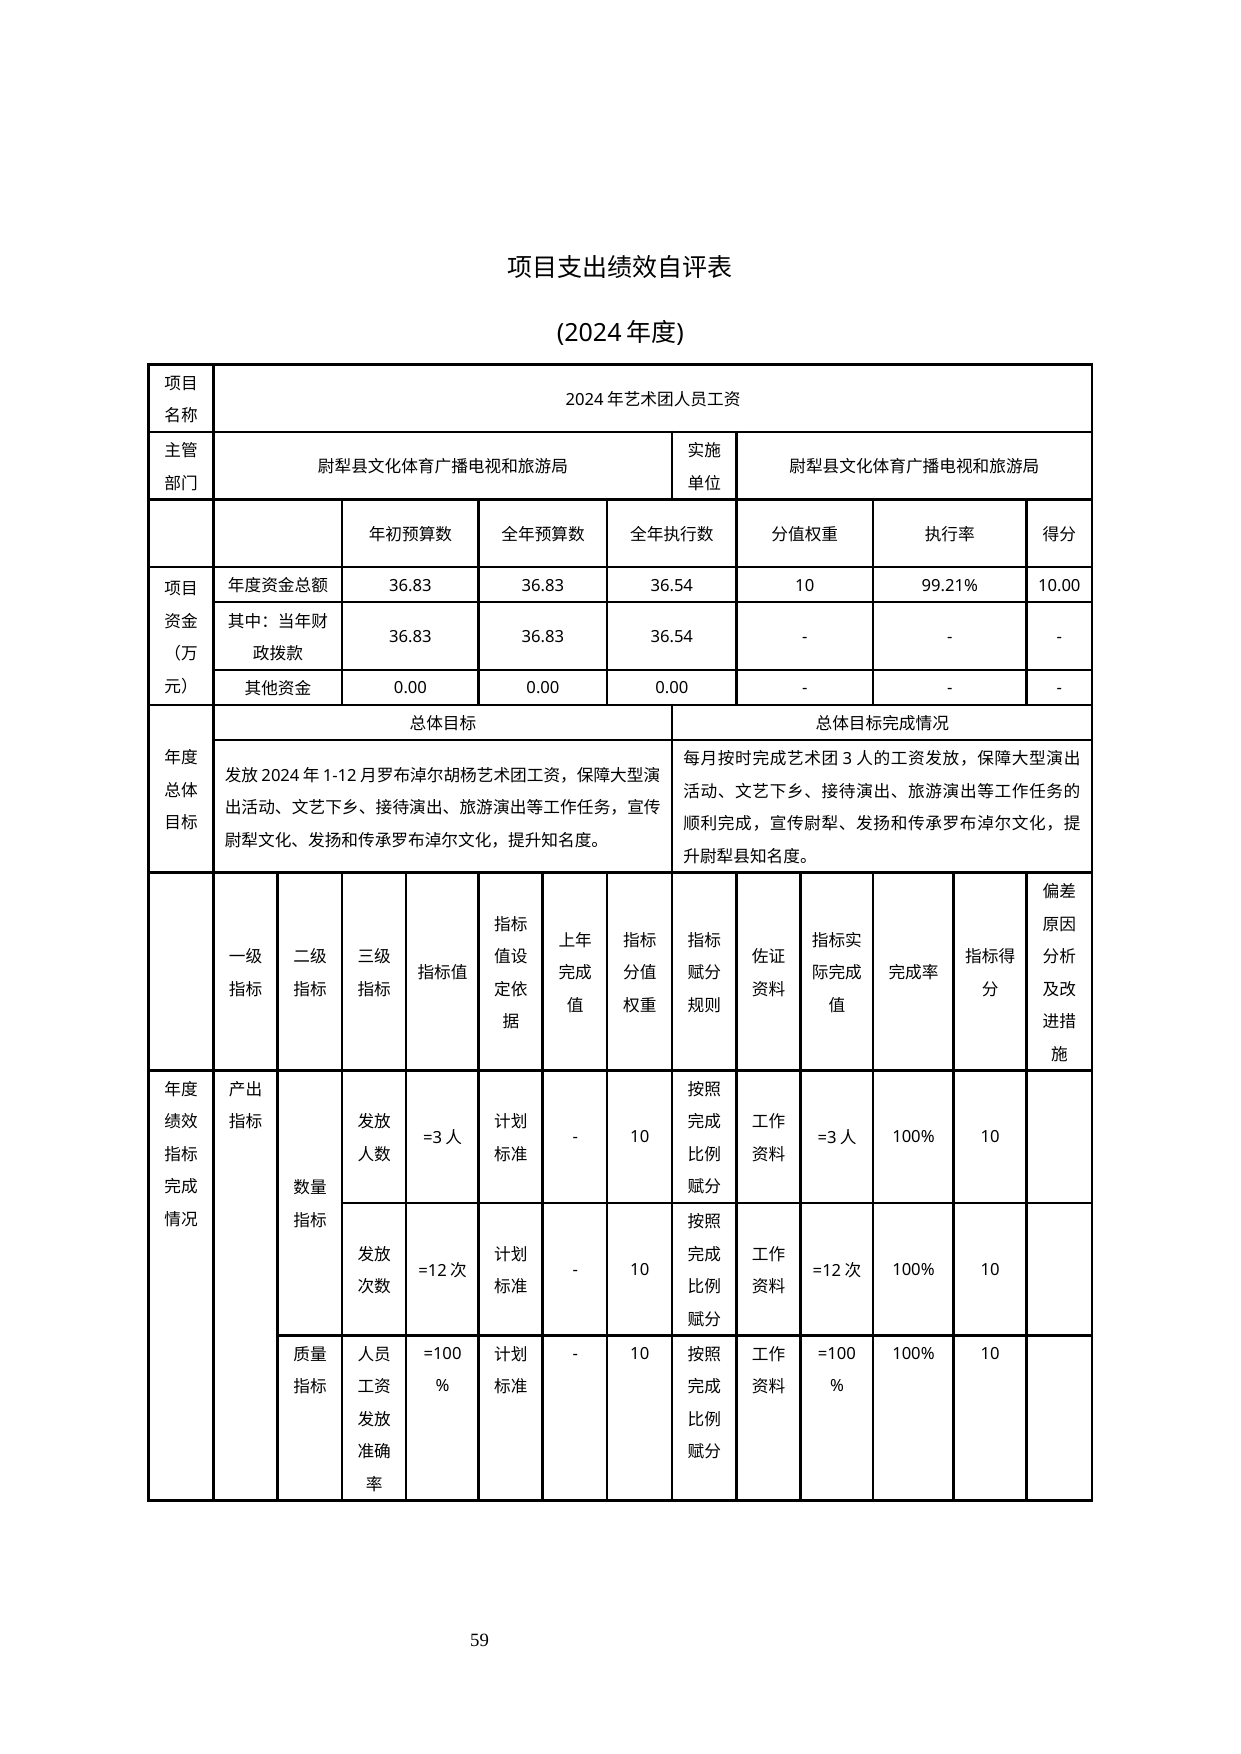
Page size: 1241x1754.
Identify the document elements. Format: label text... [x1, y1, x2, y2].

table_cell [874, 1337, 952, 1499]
table_cell [150, 874, 212, 1069]
table_cell 一级指标 [215, 874, 276, 1069]
table_cell 年初预算数 [343, 501, 477, 566]
table_cell - [1028, 671, 1091, 703]
table_cell 100% [874, 1072, 952, 1201]
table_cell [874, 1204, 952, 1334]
table_cell 36.54 [608, 568, 735, 601]
table_cell 年度资金总额 [215, 568, 341, 601]
table_cell 指标分值权重 [608, 874, 671, 1069]
table_cell - [1028, 603, 1091, 668]
table_cell 总体目标 [215, 706, 671, 739]
table_cell 10 [955, 1072, 1025, 1201]
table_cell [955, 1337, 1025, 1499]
table_header 项目支出绩效自评表 [148, 233, 1092, 298]
table_cell - [874, 671, 1025, 703]
table_cell 指标值设定依据 [480, 874, 541, 1069]
table_cell 二级指标 [279, 874, 341, 1069]
table_cell 36.54 [608, 603, 735, 668]
table_cell 偏差原因分析及改进措施 [1028, 874, 1091, 1069]
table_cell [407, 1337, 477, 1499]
table_cell 其中：当年财政拨款 [215, 603, 341, 668]
table_cell - [738, 603, 872, 668]
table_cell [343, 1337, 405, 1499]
table_cell 产出指标 [215, 1072, 276, 1499]
table_cell (2024年度) [148, 298, 1092, 363]
table_cell - [738, 671, 872, 703]
table_cell 工作资料 [738, 1204, 799, 1334]
table_cell 指标赋分规则 [673, 874, 735, 1069]
table_cell 全年执行数 [608, 501, 735, 566]
table_cell - [544, 1072, 606, 1201]
table_cell 按照完成比例赋分 [673, 1072, 735, 1201]
table_cell 10 [608, 1204, 671, 1334]
table_cell 36.83 [480, 603, 606, 668]
table_cell 0.00 [343, 671, 477, 703]
table_cell 项目名称 [150, 366, 212, 431]
table_cell 计划标准 [480, 1204, 541, 1334]
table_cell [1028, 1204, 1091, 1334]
table_cell 三级指标 [343, 874, 405, 1069]
table_cell 36.83 [480, 568, 606, 601]
table_cell 发放次数 [343, 1204, 405, 1334]
table_cell 计划标准 [480, 1072, 541, 1201]
table_cell - [874, 603, 1025, 668]
table_cell =12次 [407, 1204, 477, 1334]
table_cell 佐证资料 [738, 874, 799, 1069]
table_cell 0.00 [608, 671, 735, 703]
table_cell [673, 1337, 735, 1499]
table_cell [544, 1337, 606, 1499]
table_cell 上年完成值 [544, 874, 606, 1069]
table_cell 指标实际完成值 [802, 874, 872, 1069]
table_cell 数量指标 [279, 1072, 341, 1334]
table_cell 尉犁县文化体育广播电视和旅游局 [738, 433, 1091, 498]
table_cell 其他资金 [215, 671, 341, 703]
table_cell 执行率 [874, 501, 1025, 566]
table_cell 尉犁县文化体育广播电视和旅游局 [215, 433, 671, 498]
table_cell 实施单位 [673, 433, 735, 498]
table_cell [215, 501, 341, 566]
table_cell =3人 [802, 1072, 872, 1201]
table_cell 年度绩效指标完成情况 [150, 1072, 212, 1499]
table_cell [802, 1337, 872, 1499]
table_cell - [544, 1204, 606, 1334]
table_cell 总体目标完成情况 [673, 706, 1091, 739]
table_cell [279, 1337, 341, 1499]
table_cell 主管部门 [150, 433, 212, 498]
table_cell 按照完成比例赋分 [673, 1204, 735, 1334]
table_cell =12次 [802, 1204, 872, 1334]
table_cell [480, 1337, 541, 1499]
table_cell [1028, 1072, 1091, 1201]
table_cell 全年预算数 [480, 501, 606, 566]
table_cell 36.83 [343, 603, 477, 668]
table_cell 发放人数 [343, 1072, 405, 1201]
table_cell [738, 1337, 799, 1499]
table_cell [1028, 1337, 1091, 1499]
table_cell 2024年艺术团人员工资 [215, 366, 1091, 431]
table_cell 完成率 [874, 874, 952, 1069]
table_cell 指标值 [407, 874, 477, 1069]
table_cell 指标得分 [955, 874, 1025, 1069]
table_cell 工作资料 [738, 1072, 799, 1201]
table_cell 10.00 [1028, 568, 1091, 601]
table_cell 年度总体目标 [150, 706, 212, 871]
table_cell 分值权重 [738, 501, 872, 566]
table_cell 每月按时完成艺术团3人的工资发放，保障大型演出活动、文艺下乡、接待演出、旅游演出等工作任务的顺利完成，宣传尉犁、发扬和传承罗布淖尔文化，提升尉犁县知名度。 [673, 741, 1091, 871]
table_cell =3人 [407, 1072, 477, 1201]
table_cell 99.21% [874, 568, 1025, 601]
table_cell 得分 [1028, 501, 1091, 566]
table_cell 10 [738, 568, 872, 601]
table_cell 发放2024年1-12月罗布淖尔胡杨艺术团工资，保障大型演出活动、文艺下乡、接待演出、旅游演出等工作任务，宣传尉犁文化、发扬和传承罗布淖尔文化，提升知名度。 [215, 741, 671, 871]
table_cell 项目资金 （万元） [150, 568, 212, 703]
table_cell [150, 501, 212, 566]
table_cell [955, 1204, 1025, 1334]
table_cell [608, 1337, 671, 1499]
table_cell 10 [608, 1072, 671, 1201]
table_cell 0.00 [480, 671, 606, 703]
table_cell 36.83 [343, 568, 477, 601]
